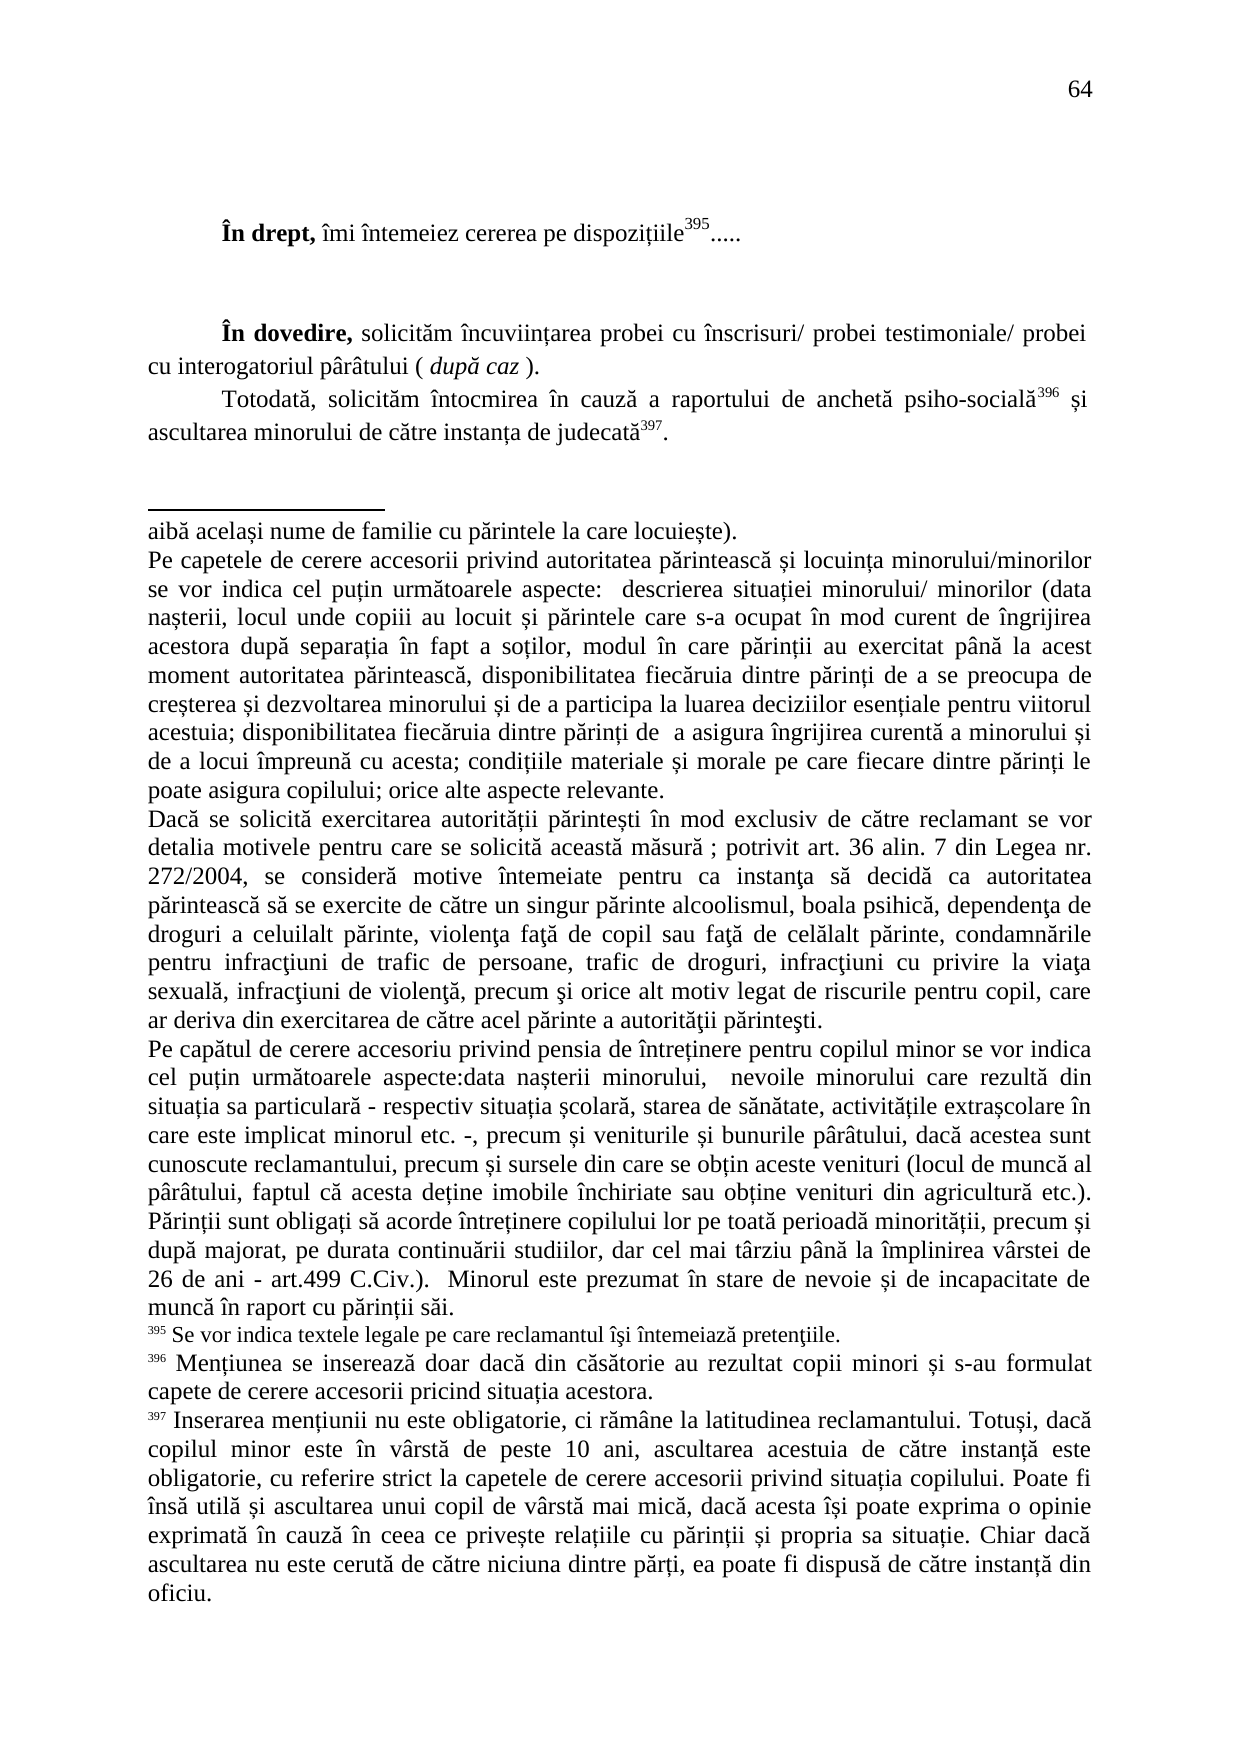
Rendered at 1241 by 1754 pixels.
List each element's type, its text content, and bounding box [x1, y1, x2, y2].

text În drept, îmi întemeiez cererea pe dispozițiile..... [148, 214, 1087, 247]
text În dovedire, solicităm încuviințarea probei cu înscrisuri/ probei testimoniale/ probei cu interogatoriul pârâtului ( după caz ). [148, 318, 1087, 380]
text Totodată, solicităm întocmirea în cauză a raportului de anchetă psiho-socială și ascultarea minorului de către instanța de judecată. [148, 384, 1087, 446]
